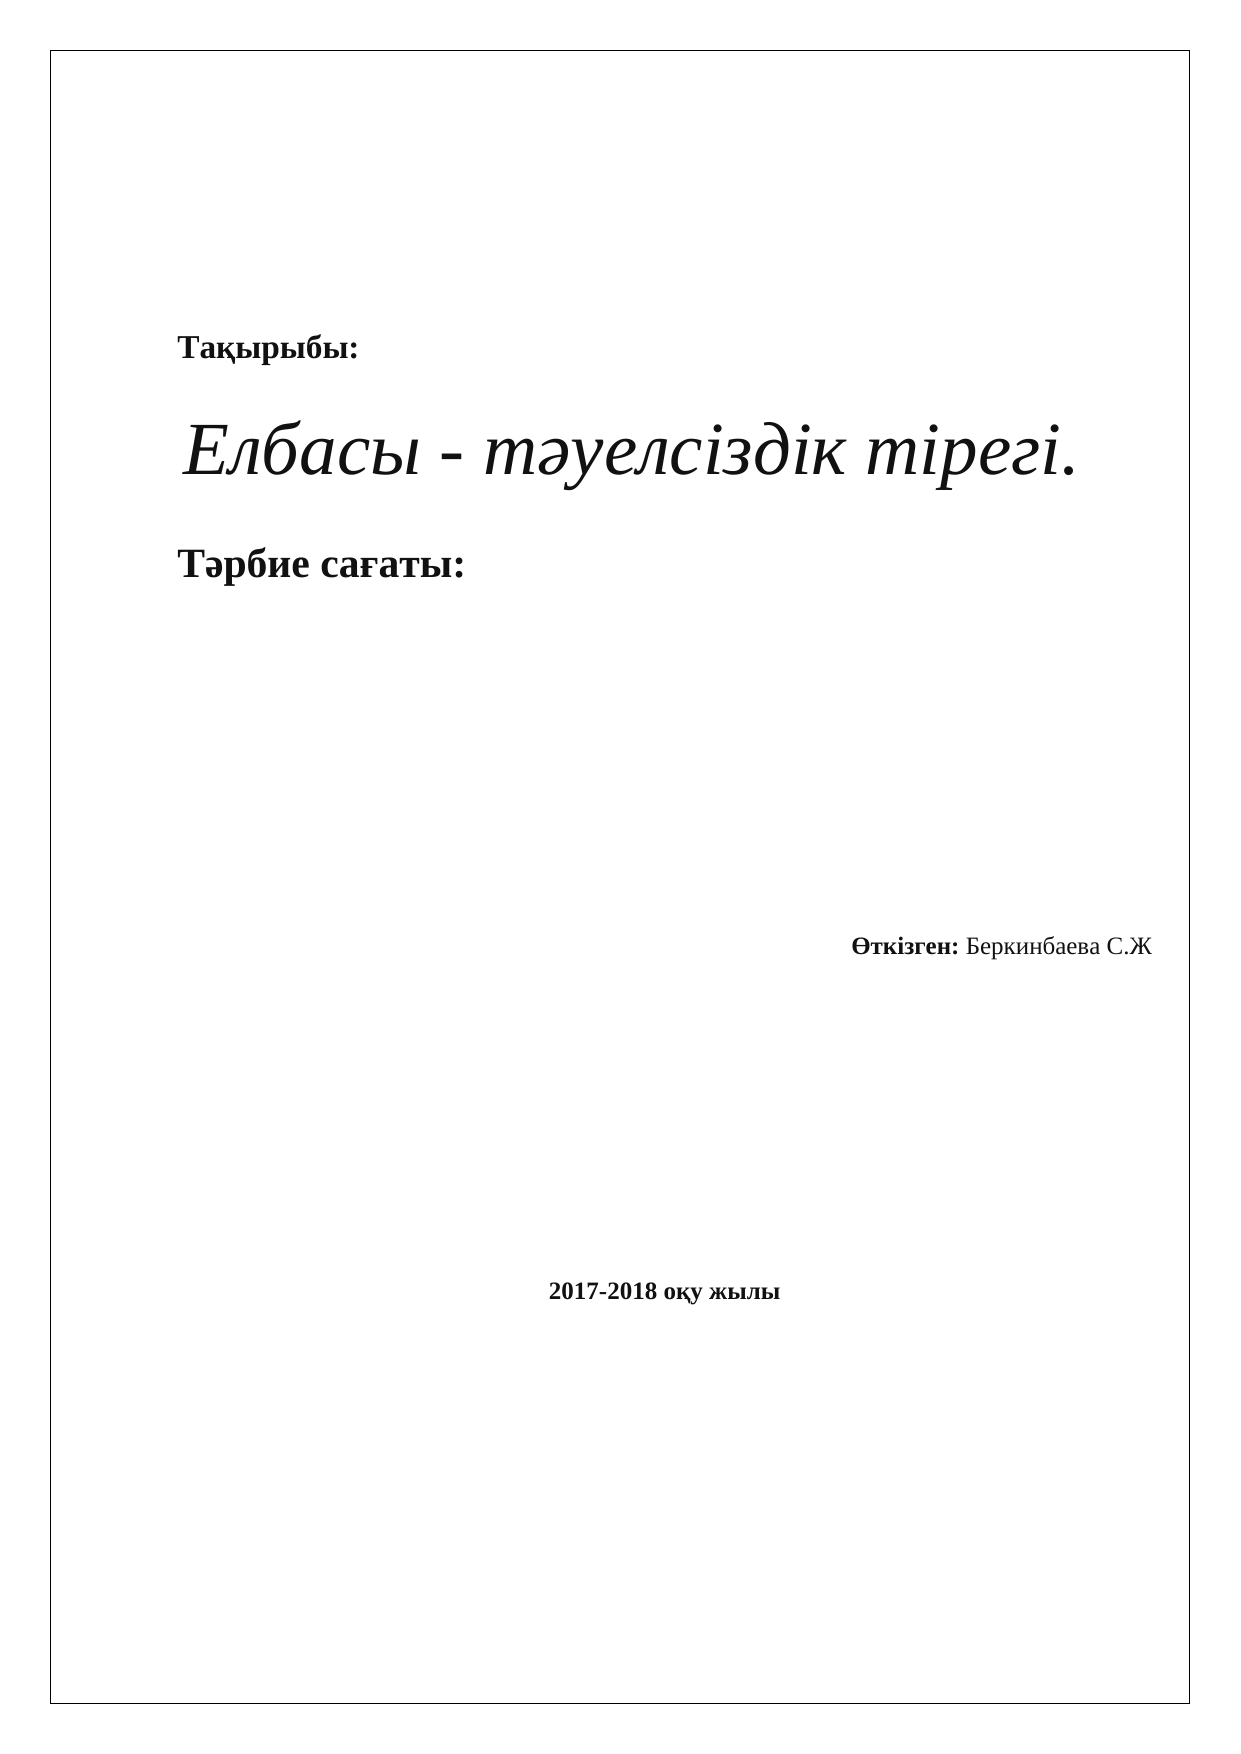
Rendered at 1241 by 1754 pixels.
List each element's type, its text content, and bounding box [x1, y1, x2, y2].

text Өткізген: Беркинбаева С.Ж [177, 931, 1152, 960]
text Елбасы - тәуелсіздік тірегі. [177, 404, 1152, 490]
text Тәрбие сағаты: [177, 538, 1152, 586]
text Тақырыбы: [177, 327, 1152, 366]
text 2017-2018 оқу жылы [177, 1276, 1152, 1305]
